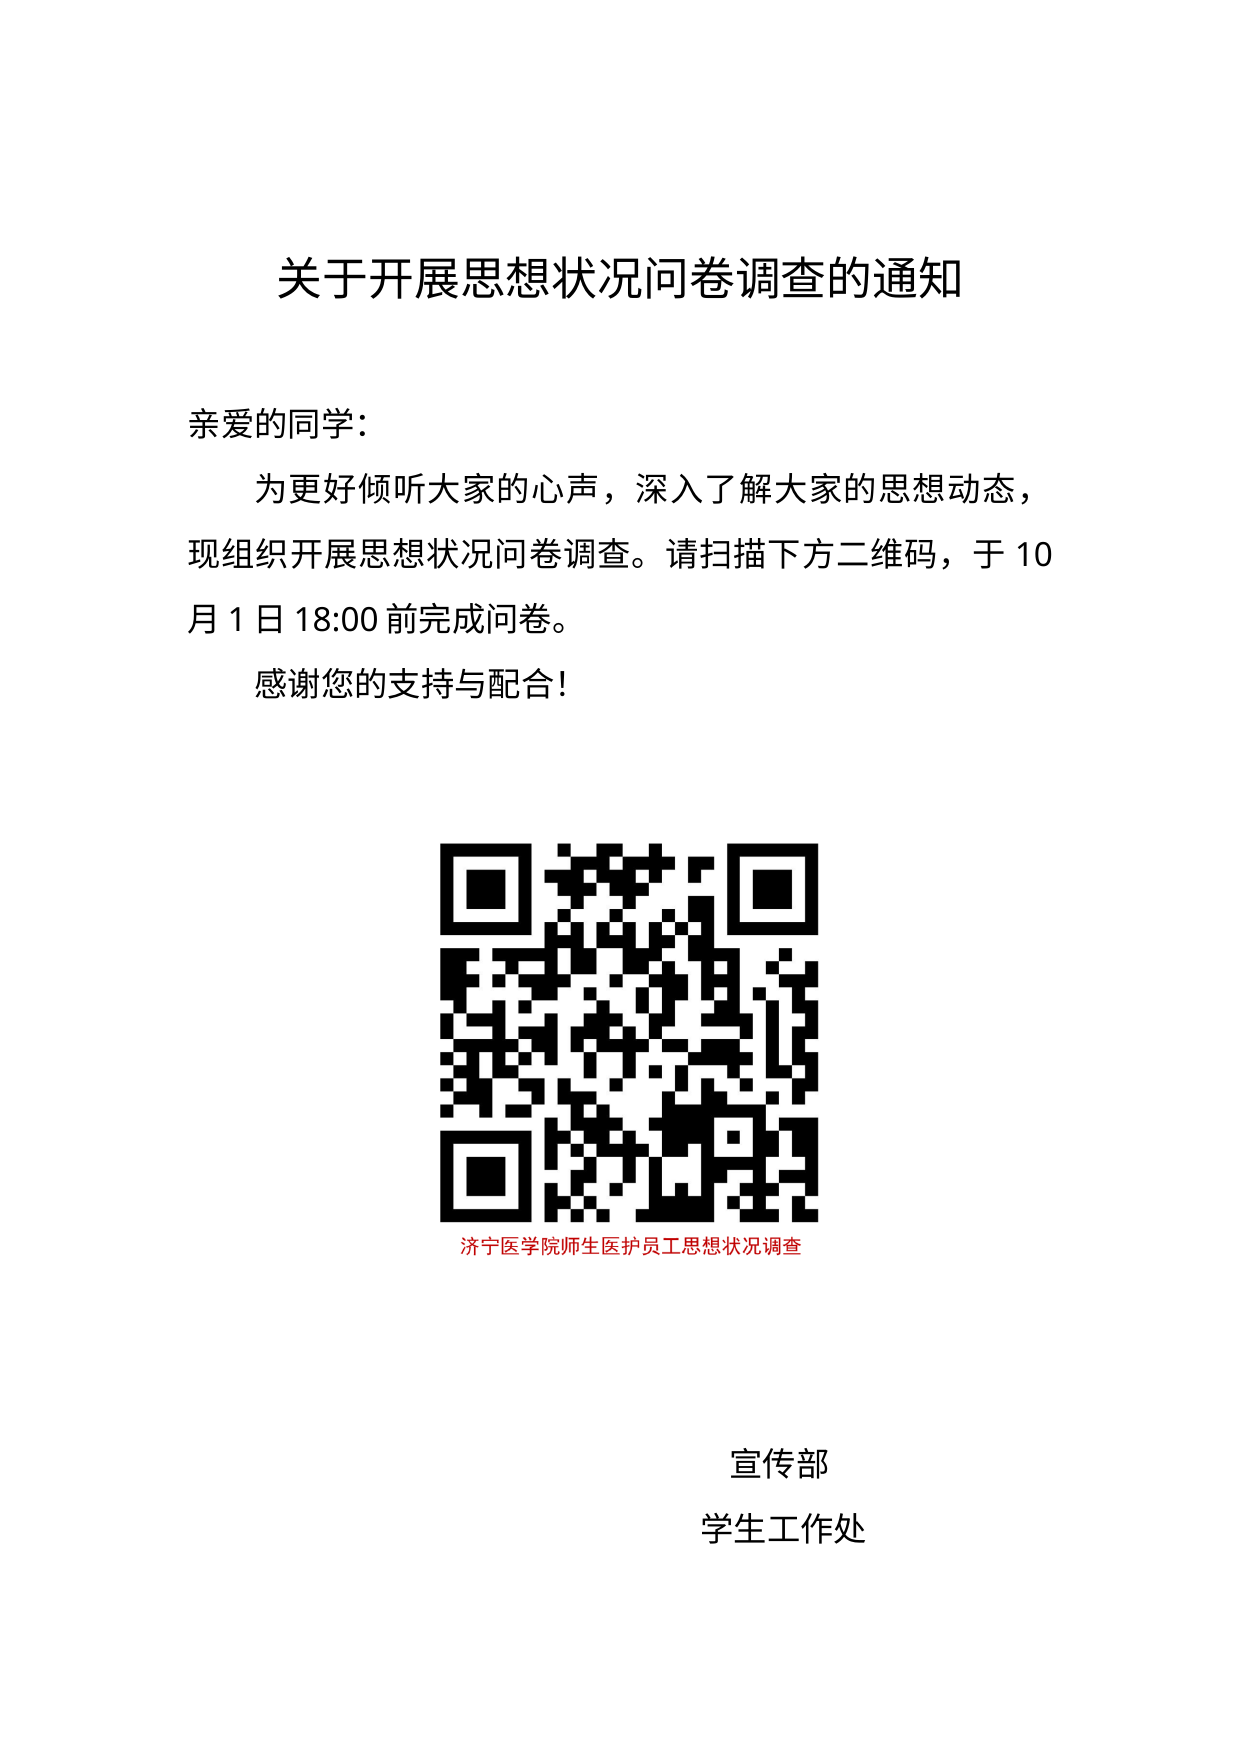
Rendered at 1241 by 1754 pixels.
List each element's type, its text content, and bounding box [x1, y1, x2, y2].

text 关于开展思想状况问卷调查的通知 [187, 227, 1053, 324]
text 学生工作处 [187, 1494, 1053, 1559]
text 为更好倾听大家的心声，深入了解大家的思想动态，现组织开展思想状况问卷调查。请扫描下方二维码，于10月1日18:00前完成问卷。 [187, 454, 1053, 649]
text 亲爱的同学： [187, 389, 1053, 454]
text 感谢您的支持与配合！ [187, 649, 1053, 714]
picture [379, 786, 871, 1279]
text 宣传部 [187, 1429, 1053, 1494]
